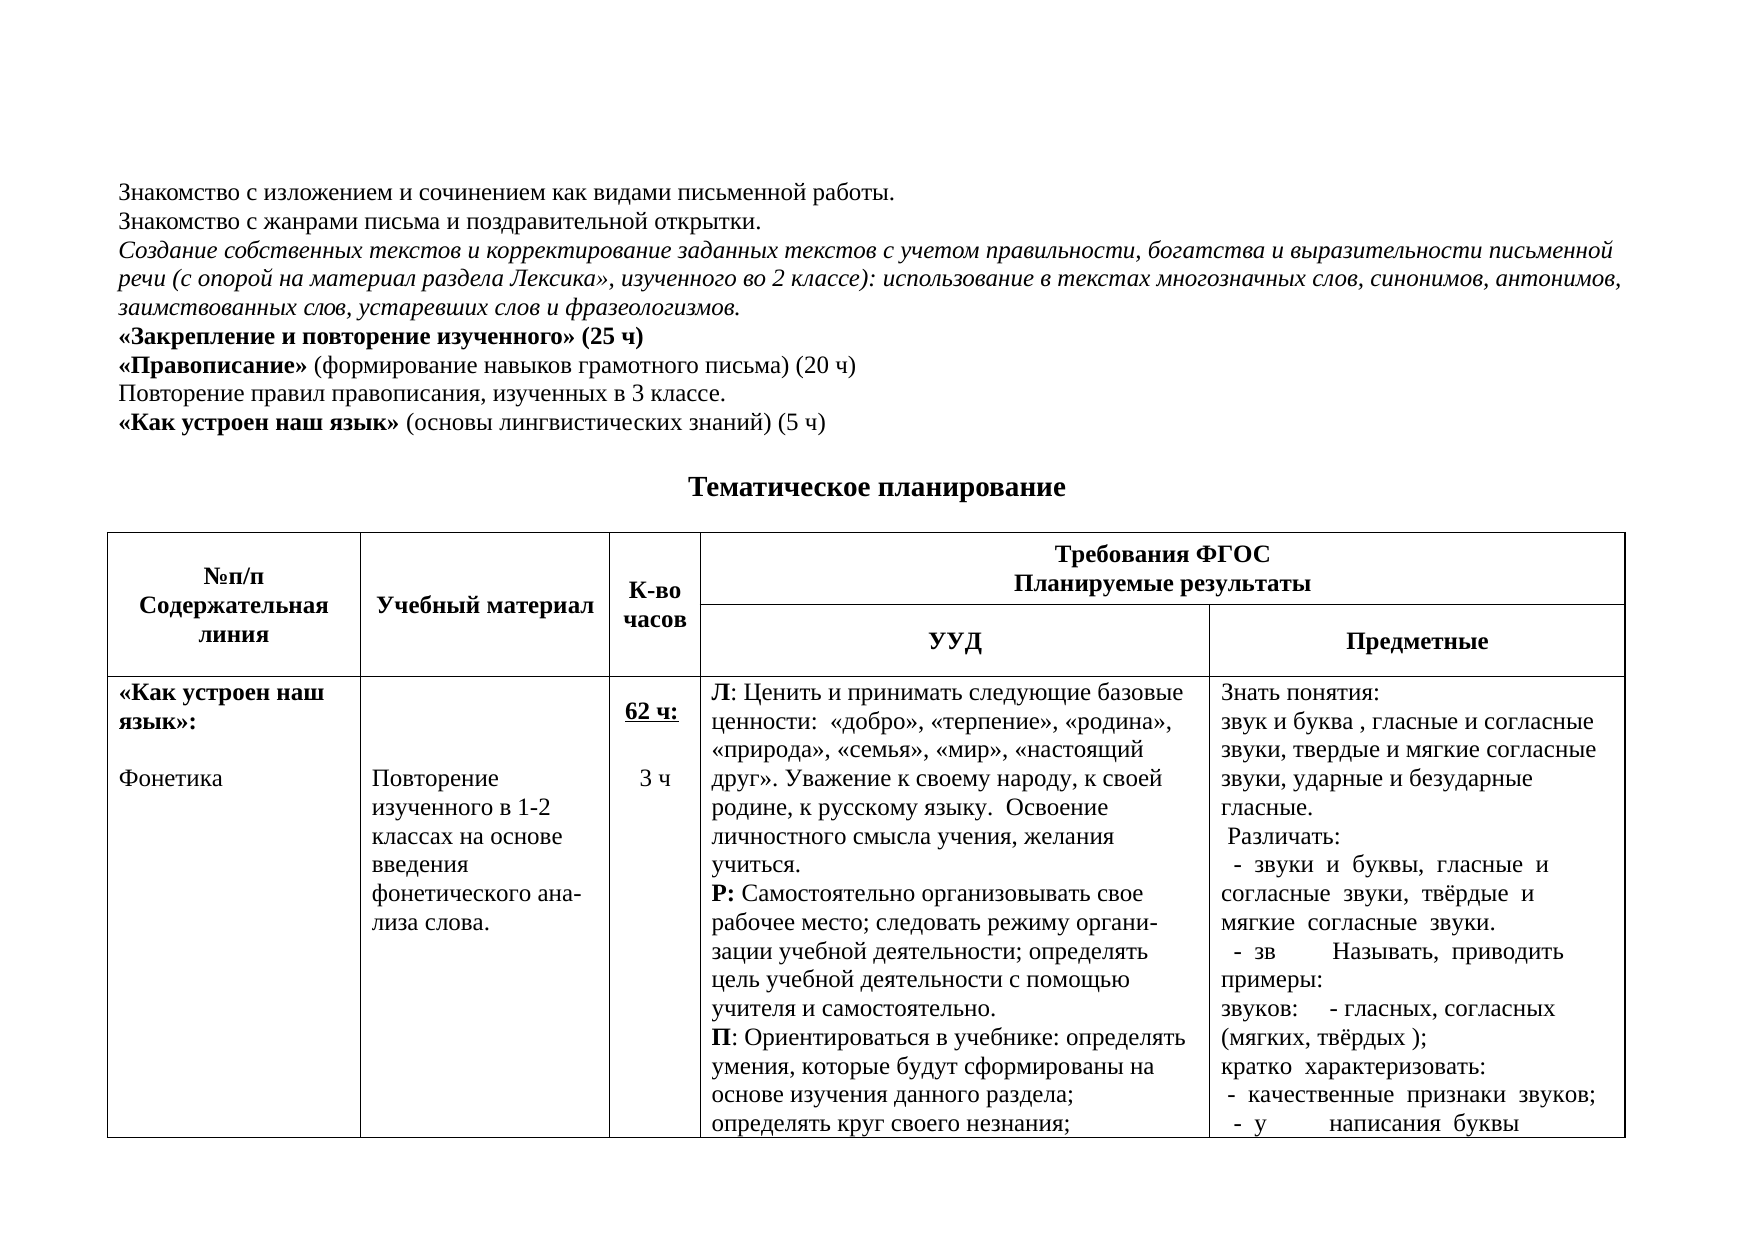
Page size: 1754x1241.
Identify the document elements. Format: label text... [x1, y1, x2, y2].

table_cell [1210, 677, 1624, 1137]
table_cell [108, 677, 360, 1137]
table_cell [701, 677, 1209, 1137]
text Знакомство с жанрами письма и поздравительной открытки. [118, 206, 1636, 235]
text «Закрепление и повторение изученного» (25 ч) [118, 321, 1636, 350]
table_cell УУД [701, 605, 1209, 676]
table_cell 3 ч 4 ч 18 ч 37 ч [610, 677, 700, 1137]
text Тематическое планирование [118, 469, 1636, 503]
table_cell Предметные [1210, 605, 1624, 676]
text Создание собственных текстов и корректирование заданных текстов с учетом правильности, богатства и выразительности письменной речи (с опорой на материал раздела Лексика», изученного во 2 классе): использование в текстах многозначных слов, синонимов, антонимов, заимствованных слов, устаревших слов и фразеологизмов. [118, 235, 1636, 321]
table_header №п/п Содержательная линия [108, 533, 360, 676]
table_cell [361, 677, 609, 1137]
text Знакомство с изложением и сочинением как видами письменной работы. [118, 177, 1636, 206]
text «Правописание» (формирование навыков грамотного письма) (20 ч) [118, 350, 1636, 378]
text Повторение правил правописания, изученных в 3 классе. [118, 378, 1636, 407]
table_header Учебный материал [361, 533, 609, 676]
table_header Требования ФГОС Планируемые результаты [701, 533, 1624, 604]
text «Как устроен наш язык» (основы лингвистических знаний) (5 ч) [118, 407, 1636, 436]
table_header К-во часов [610, 533, 700, 676]
